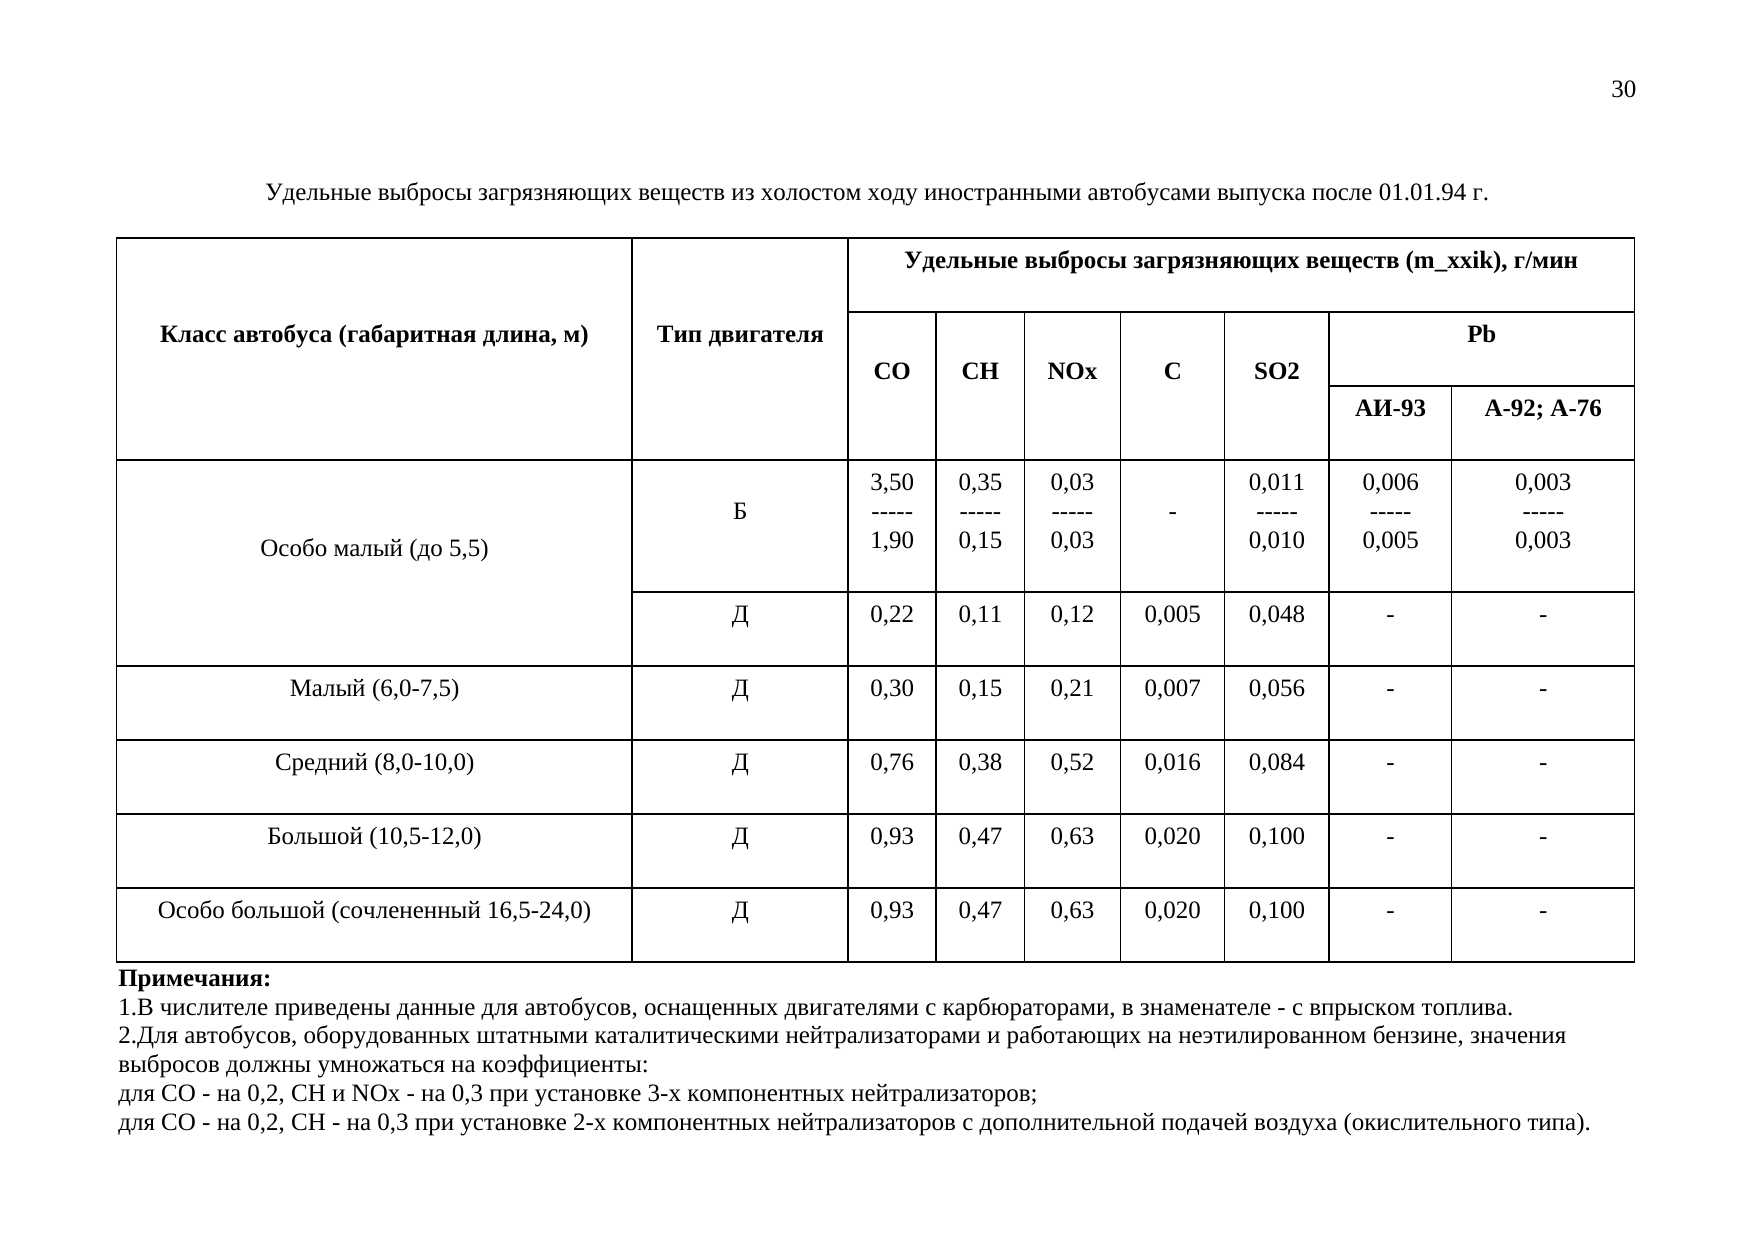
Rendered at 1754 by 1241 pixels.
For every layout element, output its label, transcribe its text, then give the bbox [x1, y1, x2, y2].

table_cell NOx [1025, 313, 1120, 459]
table_header Класс автобуса (габаритная длина, м) [117, 239, 631, 459]
table_cell 0,005 [1121, 593, 1224, 665]
table_cell АИ-93 [1330, 387, 1451, 459]
table_cell 0,100 [1225, 889, 1328, 961]
text Примечания: [118, 963, 1636, 992]
table_cell Д [633, 667, 847, 739]
table_cell Д [633, 741, 847, 813]
table_cell 0,76 [849, 741, 935, 813]
table_cell 0,47 [937, 815, 1024, 887]
text 1.В числителе приведены данные для автобусов, оснащенных двигателями с карбюраторами, в знаменателе - с впрыском топлива. [118, 992, 1636, 1020]
table_cell Особо малый (до 5,5) [117, 461, 631, 665]
text для СО - на 0,2, СН - на 0,3 при установке 2-х компонентных нейтрализаторов с дополнительной подачей воздуха (окислительного типа). [118, 1107, 1636, 1135]
text 2.Для автобусов, оборудованных штатными каталитическими нейтрализаторами и работающих на неэтилированном бензине, значения выбросов должны умножаться на коэффициенты: [118, 1020, 1636, 1078]
table_cell - [1452, 667, 1634, 739]
table_cell 0,47 [937, 889, 1024, 961]
table_cell 0,15 [937, 667, 1024, 739]
table_cell СН [937, 313, 1024, 459]
table_cell 0,93 [849, 815, 935, 887]
table_header Удельные выбросы загрязняющих веществ (m_xxik), г/мин [849, 239, 1634, 311]
table_cell Б [633, 461, 847, 591]
table_cell 0,63 [1025, 815, 1120, 887]
table_cell - [1452, 741, 1634, 813]
table_cell 0,100 [1225, 815, 1328, 887]
table_cell 0,003 ----- 0,003 [1452, 461, 1634, 591]
table_cell - [1330, 815, 1451, 887]
table_cell Д [633, 593, 847, 665]
text Удельные выбросы загрязняющих веществ из холостом ходу иностранными автобусами выпуска после 01.01.94 г. [118, 177, 1636, 206]
table_cell 0,006 ----- 0,005 [1330, 461, 1451, 591]
table_cell Большой (10,5-12,0) [117, 815, 631, 887]
table_cell СО [849, 313, 935, 459]
table_cell Средний (8,0-10,0) [117, 741, 631, 813]
table_cell 0,30 [849, 667, 935, 739]
table_cell - [1452, 593, 1634, 665]
text для СО - на 0,2, СН и NOx - на 0,3 при установке 3-х компонентных нейтрализаторов; [118, 1078, 1636, 1107]
table_cell SO2 [1225, 313, 1328, 459]
table_cell 0,084 [1225, 741, 1328, 813]
table_cell 0,011 ----- 0,010 [1225, 461, 1328, 591]
table_cell 0,11 [937, 593, 1024, 665]
table_cell Pb [1330, 313, 1634, 385]
table_cell 0,048 [1225, 593, 1328, 665]
table_cell 0,016 [1121, 741, 1224, 813]
table_cell - [1121, 461, 1224, 591]
table_cell Д [633, 815, 847, 887]
table_cell 0,35 ----- 0,15 [937, 461, 1024, 591]
table_cell - [1452, 815, 1634, 887]
table_cell С [1121, 313, 1224, 459]
table_cell - [1330, 741, 1451, 813]
table_cell 0,38 [937, 741, 1024, 813]
table_cell - [1330, 593, 1451, 665]
table_cell 0,21 [1025, 667, 1120, 739]
table_cell 0,03 ----- 0,03 [1025, 461, 1120, 591]
table_cell Д [633, 889, 847, 961]
table_cell 3,50 ----- 1,90 [849, 461, 935, 591]
table_cell 0,020 [1121, 815, 1224, 887]
table_cell 0,007 [1121, 667, 1224, 739]
table_cell Особо большой (сочлененный 16,5-24,0) [117, 889, 631, 961]
table_cell 0,020 [1121, 889, 1224, 961]
table_cell 0,93 [849, 889, 935, 961]
table_cell 0,056 [1225, 667, 1328, 739]
table_cell А-92; А-76 [1452, 387, 1634, 459]
table_cell Малый (6,0-7,5) [117, 667, 631, 739]
table_cell - [1330, 889, 1451, 961]
table_cell 0,22 [849, 593, 935, 665]
table_cell 0,63 [1025, 889, 1120, 961]
table_header Тип двигателя [633, 239, 847, 459]
table_cell 0,52 [1025, 741, 1120, 813]
table_cell - [1452, 889, 1634, 961]
table_cell 0,12 [1025, 593, 1120, 665]
table_cell - [1330, 667, 1451, 739]
